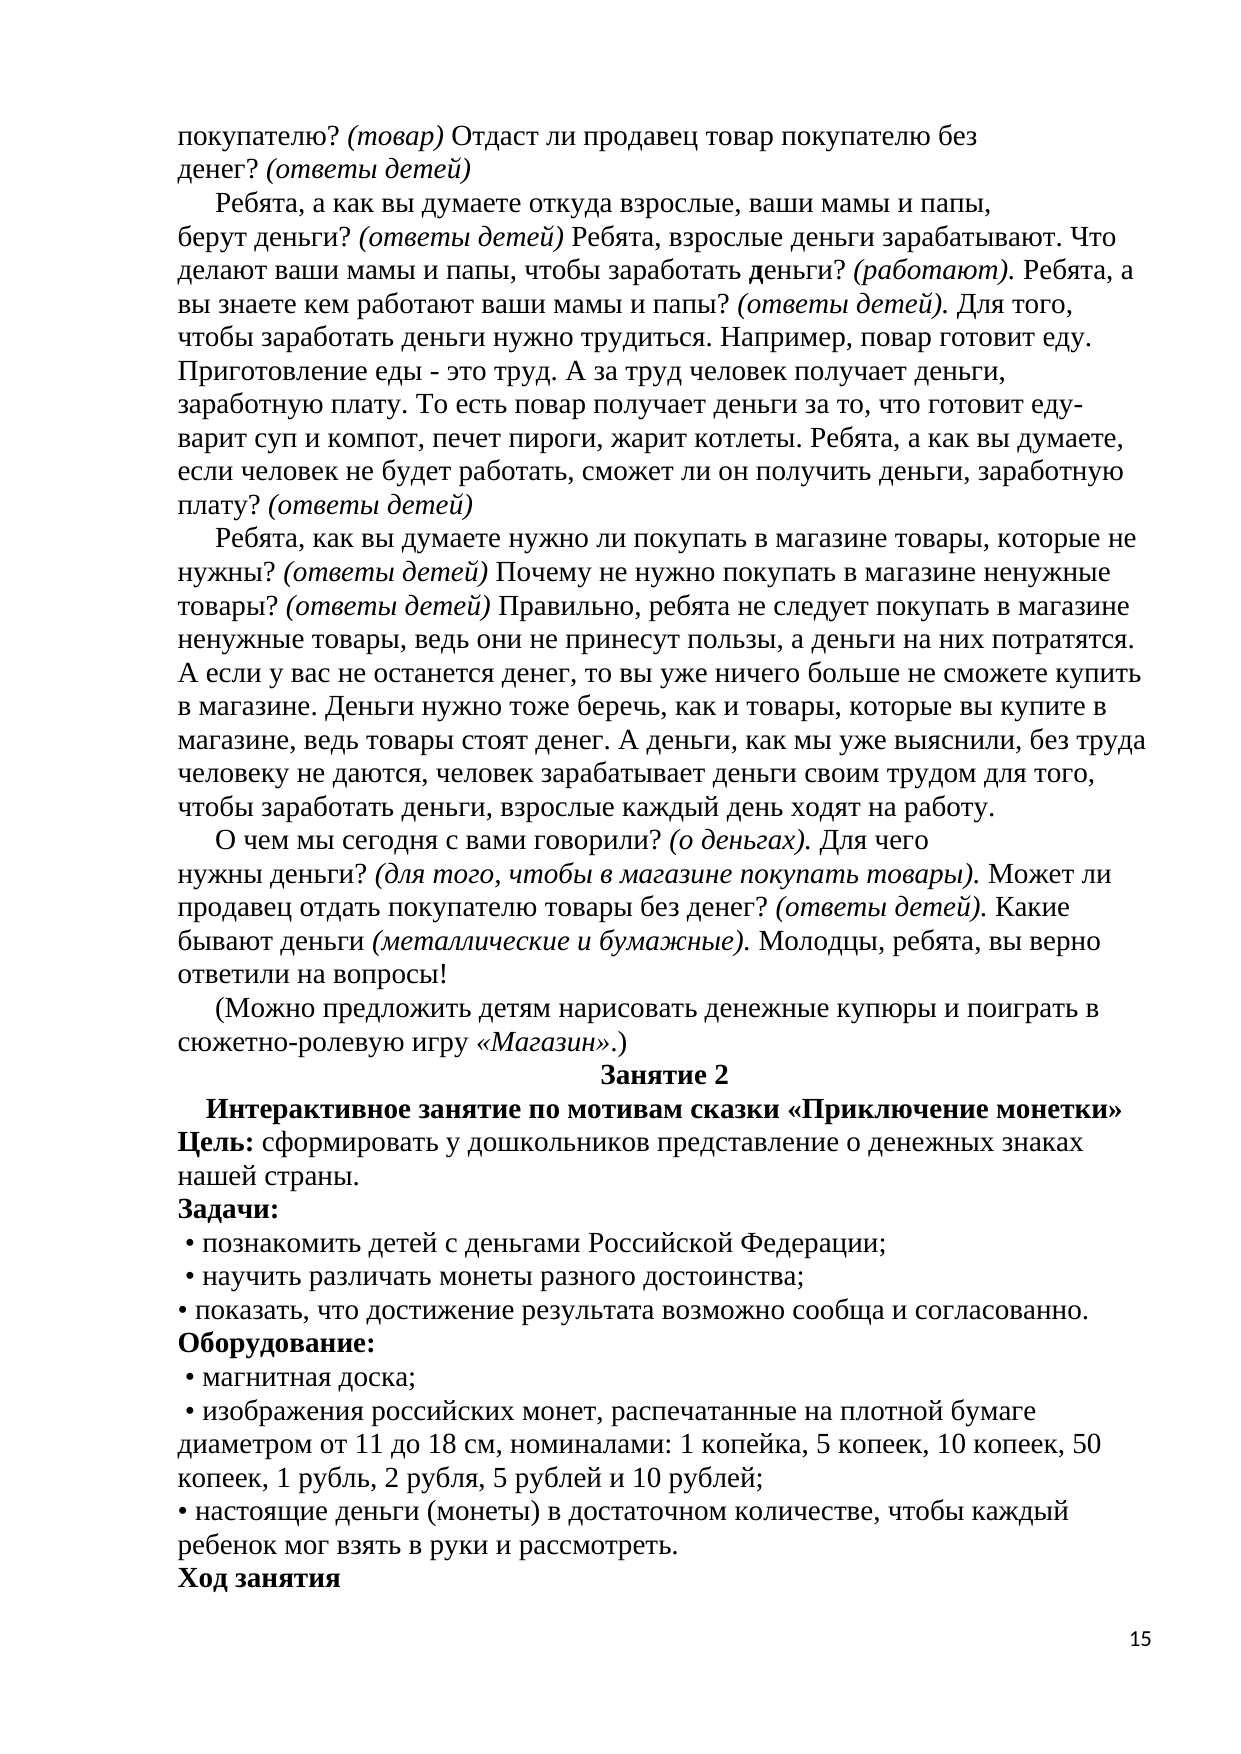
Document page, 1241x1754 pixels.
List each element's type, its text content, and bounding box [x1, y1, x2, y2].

text (Можно предложить детям нарисовать денежные купюры и поиграть в сюжетно-ролевую игру «Магазин».) [177, 990, 1152, 1057]
text Ребята, как вы думаете нужно ли покупать в магазине товары, которые не нужны? (ответы детей) Почему не нужно покупать в магазине ненужные товары? (ответы детей) Правильно, ребята не следует покупать в магазине ненужные товары, ведь они не принесут пользы, а деньги на них потратятся. А если у вас не останется денег, то вы уже ничего больше не сможете купить в магазине. Деньги нужно тоже беречь, как и товары, которые вы купите в магазине, ведь товары стоят денег. А деньги, как мы уже выяснили, без труда человеку не даются, человек зарабатывает деньги своим трудом для того, чтобы заработать деньги, взрослые каждый день ходят на работу. [177, 521, 1152, 822]
text О чем мы сегодня с вами говорили? (о деньгах). Для чего нужны деньги? (для того, чтобы в магазине покупать товары). Может ли продавец отдать покупателю товары без денег? (ответы детей). Какие бывают деньги (металлические и бумажные). Молодцы, ребята, вы верно ответили на вопросы! [177, 822, 1152, 990]
text Интерактивное занятие по мотивам сказки «Приключение монетки» [177, 1091, 1152, 1124]
text • показать, что достижение результата возможно сообща и согласованно. [177, 1292, 1152, 1326]
text Ход занятия [177, 1560, 1152, 1594]
text Задачи: [177, 1191, 1152, 1225]
text Цель: сформировать у дошкольников представление о денежных знаках нашей страны. [177, 1124, 1152, 1191]
text • изображения российских монет, распечатанные на плотной бумаге диаметром от 11 до 18 см, номиналами: 1 копейка, 5 копеек, 10 копеек, 50 копеек, 1 рубль, 2 рубля, 5 рублей и 10 рублей; [177, 1393, 1152, 1493]
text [177, 118, 1152, 185]
text • настоящие деньги (монеты) в достаточном количестве, чтобы каждый ребенок мог взять в руки и рассмотреть. [177, 1493, 1152, 1560]
text Занятие 2 [177, 1057, 1152, 1091]
text Ребята, а как вы думаете откуда взрослые, ваши мамы и папы, берут деньги? (ответы детей) Ребята, взрослые деньги зарабатывают. Что делают ваши мамы и папы, чтобы заработать деньги? (работают). Ребята, а вы знаете кем работают ваши мамы и папы? (ответы детей). Для того, чтобы заработать деньги нужно трудиться. Например, повар готовит еду. Приготовление еды - это труд. А за труд человек получает деньги, заработную плату. То есть повар получает деньги за то, что готовит еду-варит суп и компот, печет пироги, жарит котлеты. Ребята, а как вы думаете, если человек не будет работать, сможет ли он получить деньги, заработную плату? (ответы детей) [177, 185, 1152, 521]
text • научить различать монеты разного достоинства; [177, 1258, 1152, 1292]
text Оборудование: [177, 1326, 1152, 1359]
text • магнитная доска; [177, 1359, 1152, 1393]
text • познакомить детей с деньгами Российской Федерации; [177, 1225, 1152, 1258]
